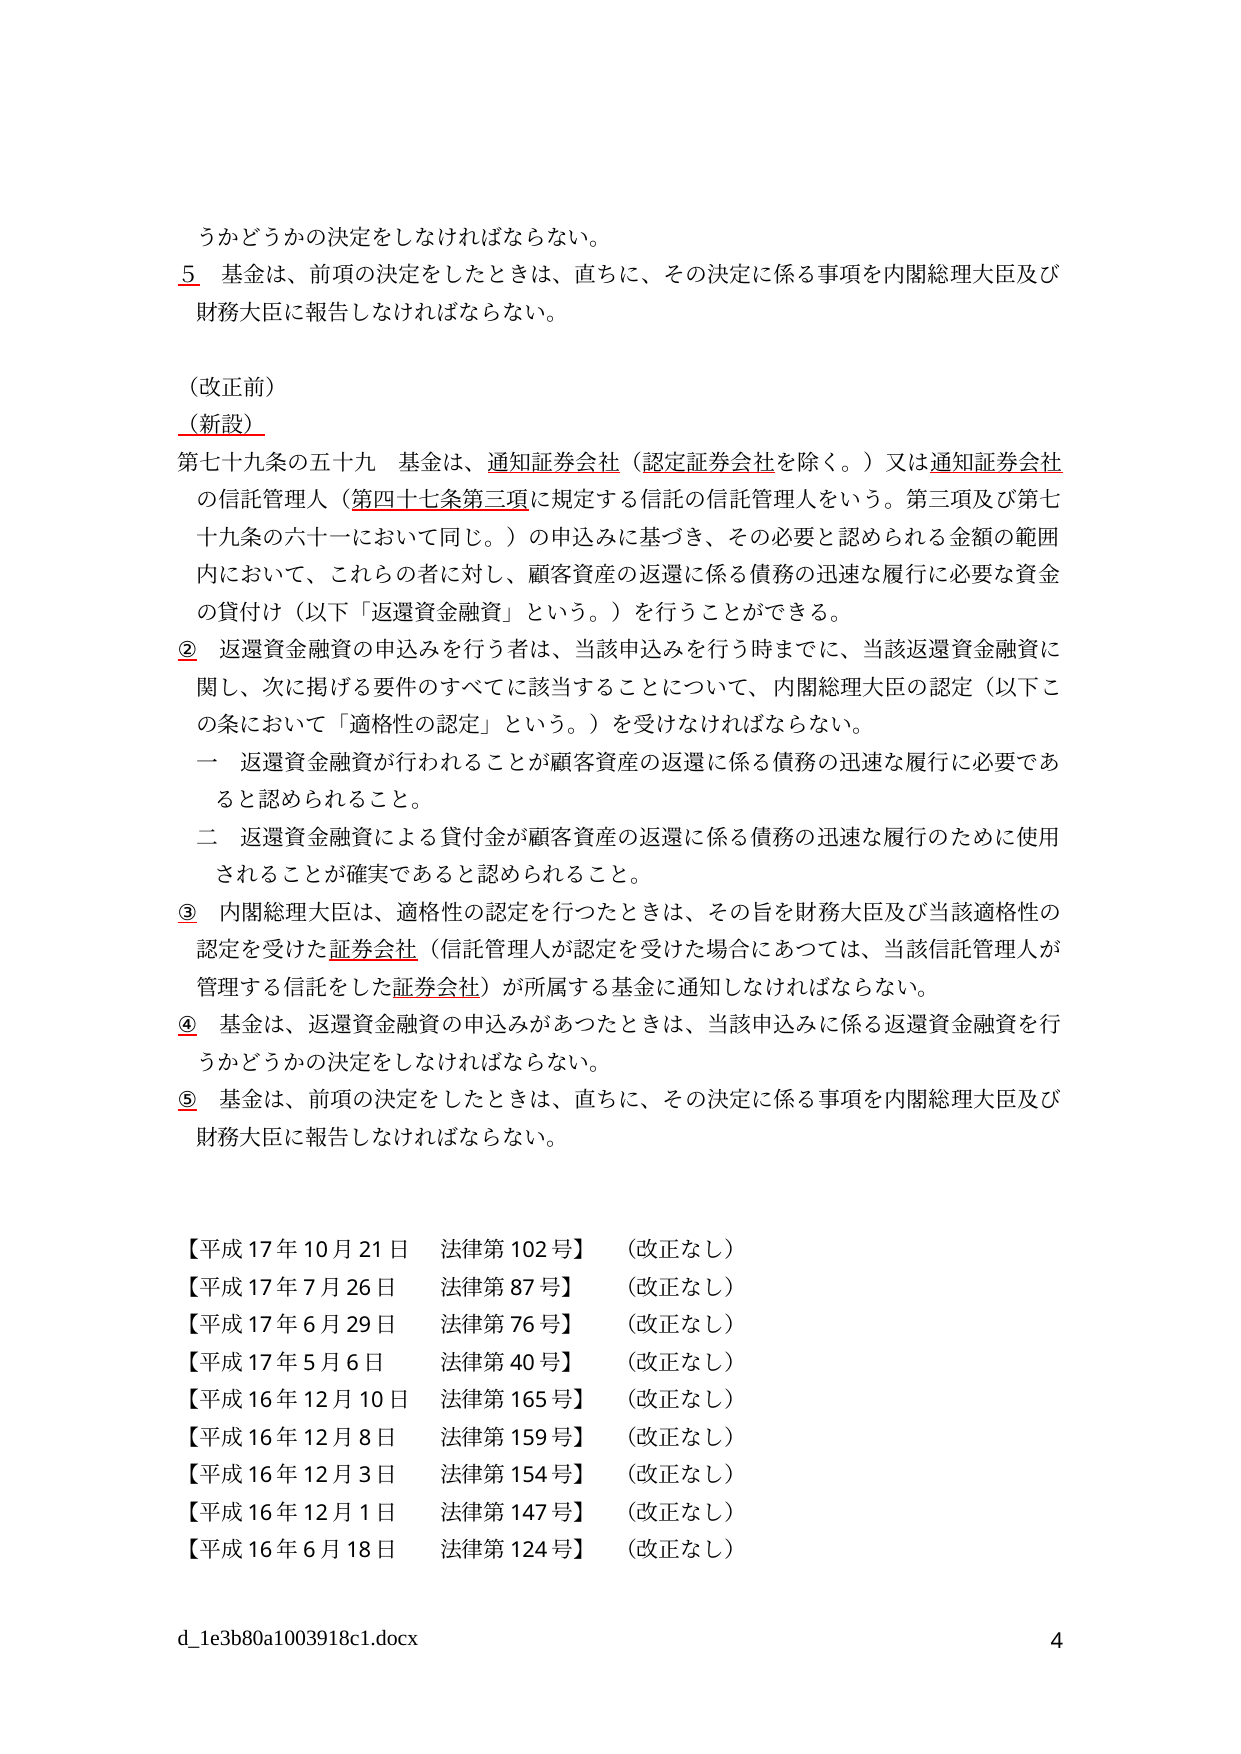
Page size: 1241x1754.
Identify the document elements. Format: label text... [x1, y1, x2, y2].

text 【平成16年12月3日 法律第154号】 （改正なし） [177, 1454, 1063, 1492]
text 【平成16年12月1日 法律第147号】 （改正なし） [177, 1492, 1063, 1529]
text 【平成16年12月10日 法律第165号】 （改正なし） [177, 1379, 1063, 1417]
text 【平成17年7月26日 法律第87号】 （改正なし） [177, 1267, 1063, 1304]
text 【平成17年5月6日 法律第40号】 （改正なし） [177, 1342, 1063, 1379]
text ⑤ 基金は、前項の決定をしたときは、直ちに、その決定に係る事項を内閣総理大臣及び財務大臣に報告しなければならない。 [177, 1079, 1063, 1154]
text 【平成17年6月29日 法律第76号】 （改正なし） [177, 1304, 1063, 1342]
text ④ 基金は、返還資金融資の申込みがあつたときは、当該申込みに係る返還資金融資を行うかどうかの決定をしなければならない。 [177, 1004, 1063, 1079]
text 第七十九条の五十九 基金は、通知証券会社（認定証券会社を除く。）又は通知証券会社の信託管理人（第四十七条第三項に規定する信託の信託管理人をいう。第三項及び第七十九条の六十一において同じ。）の申込みに基づき、その必要と認められる金額の範囲内において、これらの者に対し、顧客資産の返還に係る債務の迅速な履行に必要な資金の貸付け（以下「返還資金融資」という。）を行うことができる。 [177, 442, 1063, 629]
text （改正前） [177, 367, 1063, 404]
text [177, 217, 1063, 254]
text ③ 内閣総理大臣は、適格性の認定を行つたときは、その旨を財務大臣及び当該適格性の認定を受けた証券会社（信託管理人が認定を受けた場合にあつては、当該信託管理人が管理する信託をした証券会社）が所属する基金に通知しなければならない。 [177, 892, 1063, 1004]
text （新設） [177, 404, 1063, 442]
text ５ 基金は、前項の決定をしたときは、直ちに、その決定に係る事項を内閣総理大臣及び財務大臣に報告しなければならない。 [177, 254, 1063, 329]
text 【平成16年6月18日 法律第124号】 （改正なし） [177, 1529, 1063, 1567]
text ② 返還資金融資の申込みを行う者は、当該申込みを行う時までに、当該返還資金融資に関し、次に掲げる要件のすべてに該当することについて、内閣総理大臣の認定（以下この条において「適格性の認定」という。）を受けなければならない。 [177, 629, 1063, 742]
text 一 返還資金融資が行われることが顧客資産の返還に係る債務の迅速な履行に必要であると認められること。 [196, 742, 1063, 817]
text 【平成16年12月8日 法律第159号】 （改正なし） [177, 1417, 1063, 1454]
text 【平成17年10月21日 法律第102号】 （改正なし） [177, 1229, 1063, 1267]
text 二 返還資金融資による貸付金が顧客資産の返還に係る債務の迅速な履行のために使用されることが確実であると認められること。 [196, 817, 1063, 892]
